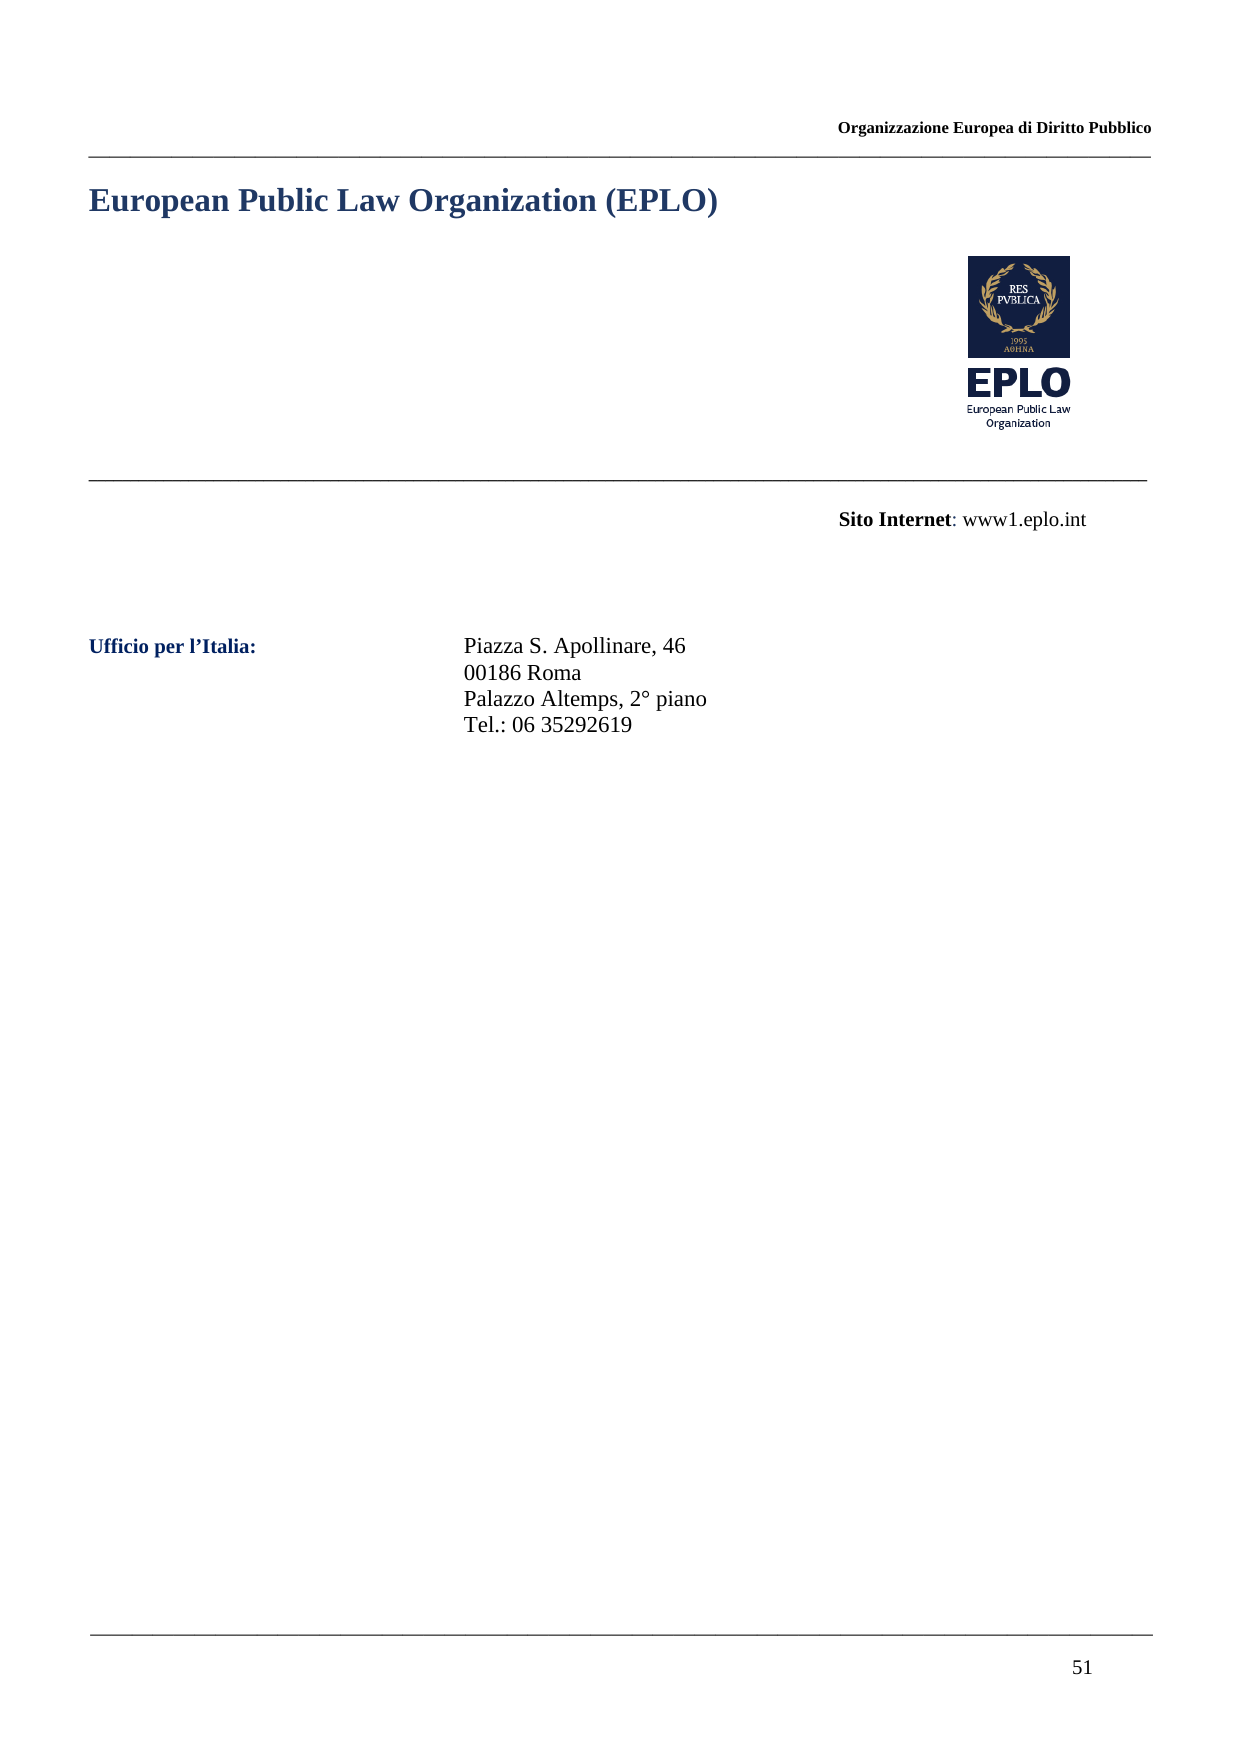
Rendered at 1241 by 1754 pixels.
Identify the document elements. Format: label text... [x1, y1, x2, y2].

text Ufficio per l’Italia: Piazza S. Apollinare, 46 [89, 632, 1152, 659]
text Sito Internet: www1.eplo.int [839, 507, 1152, 531]
text Tel.: 06 35292619 [89, 711, 1152, 738]
text Organizzazione Europea di Diritto Pubblico [89, 118, 1152, 137]
text European Public Law Organization (EPLO) [89, 181, 1152, 219]
picture [913, 218, 1123, 465]
text Palazzo Altemps, 2° piano [89, 685, 1152, 711]
text 00186 Roma [89, 659, 1152, 685]
text _______________________________________________________________________________________________________________________________ [89, 464, 1152, 483]
